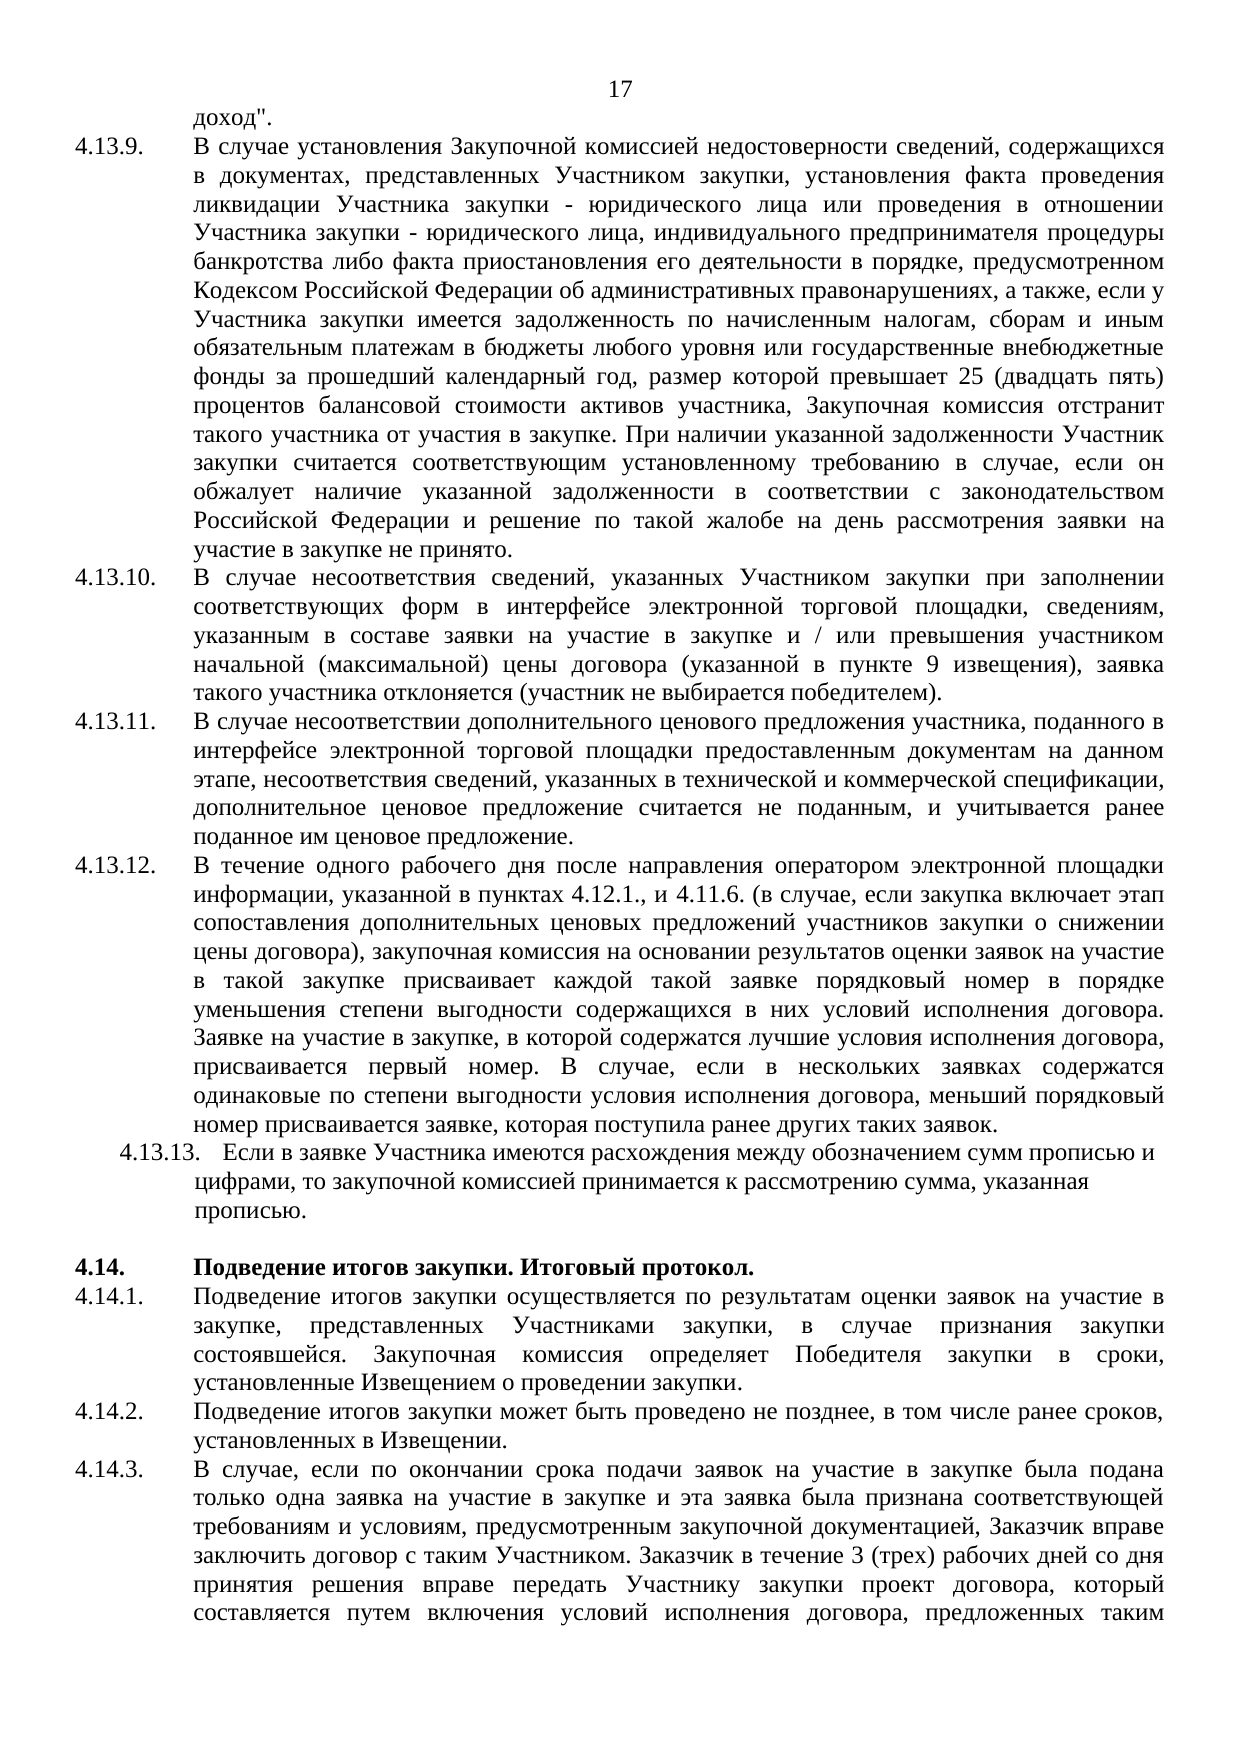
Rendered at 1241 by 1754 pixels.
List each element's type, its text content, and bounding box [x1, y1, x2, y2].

list В случае несоответствия сведений, указанных Участником закупки при заполнении соответствующих форм в интерфейсе электронной торговой площадки, сведениям, указанным в составе заявки на участие в закупке и / или превышения участником начальной (максимальной) цены договора (указанной в пункте 9 извещения), заявка такого участника отклоняется (участник не выбирается победителем). [75, 562, 1165, 706]
list Если в заявке Участника имеются расхождения между обозначением сумм прописью и цифрами, то закупочной комиссией принимается к рассмотрению сумма, указанная прописью. [119, 1137, 1165, 1224]
list В случае установления Закупочной комиссией недостоверности сведений, содержащихся в документах, представленных Участником закупки, установления факта проведения ликвидации Участника закупки - юридического лица или проведения в отношении Участника закупки - юридического лица, индивидуального предпринимателя процедуры банкротства либо факта приостановления его деятельности в порядке, предусмотренном Кодексом Российской Федерации об административных правонарушениях, а также, если у Участника закупки имеется задолженность по начисленным налогам, сборам и иным обязательным платежам в бюджеты любого уровня или государственные внебюджетные фонды за прошедший календарный год, размер которой превышает 25 (двадцать пять) процентов балансовой стоимости активов участника, Закупочная комиссия отстранит такого участника от участия в закупке. При наличии указанной задолженности Участник закупки считается соответствующим установленному требованию в случае, если он обжалует наличие указанной задолженности в соответствии с законодательством Российской Федерации и решение по такой жалобе на день рассмотрения заявки на участие в закупке не принято. [75, 131, 1165, 562]
list Подведение итогов закупки может быть проведено не позднее, в том числе ранее сроков, установленных в Извещении. [75, 1396, 1165, 1454]
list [75, 1454, 1165, 1626]
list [193, 102, 1165, 131]
list В течение одного рабочего дня после направления оператором электронной площадки информации, указанной в пунктах 4.12.1., и 4.11.6. (в случае, если закупка включает этап сопоставления дополнительных ценовых предложений участников закупки о снижении цены договора), закупочная комиссия на основании результатов оценки заявок на участие в такой закупке присваивает каждой такой заявке порядковый номер в порядке уменьшения степени выгодности содержащихся в них условий исполнения договора. Заявке на участие в закупке, в которой содержатся лучшие условия исполнения договора, присваивается первый номер. В случае, если в нескольких заявках содержатся одинаковые по степени выгодности условия исполнения договора, меньший порядковый номер присваивается заявке, которая поступила ранее других таких заявок. [75, 850, 1165, 1137]
list Подведение итогов закупки. Итоговый протокол. [75, 1252, 1165, 1281]
list В случае несоответствии дополнительного ценового предложения участника, поданного в интерфейсе электронной торговой площадки предоставленным документам на данном этапе, несоответствия сведений, указанных в технической и коммерческой спецификации, дополнительное ценовое предложение считается не поданным, и учитывается ранее поданное им ценовое предложение. [75, 706, 1165, 850]
list Подведение итогов закупки осуществляется по результатам оценки заявок на участие в закупке, представленных Участниками закупки, в случае признания закупки состоявшейся. Закупочная комиссия определяет Победителя закупки в сроки, установленные Извещением о проведении закупки. [75, 1281, 1165, 1396]
